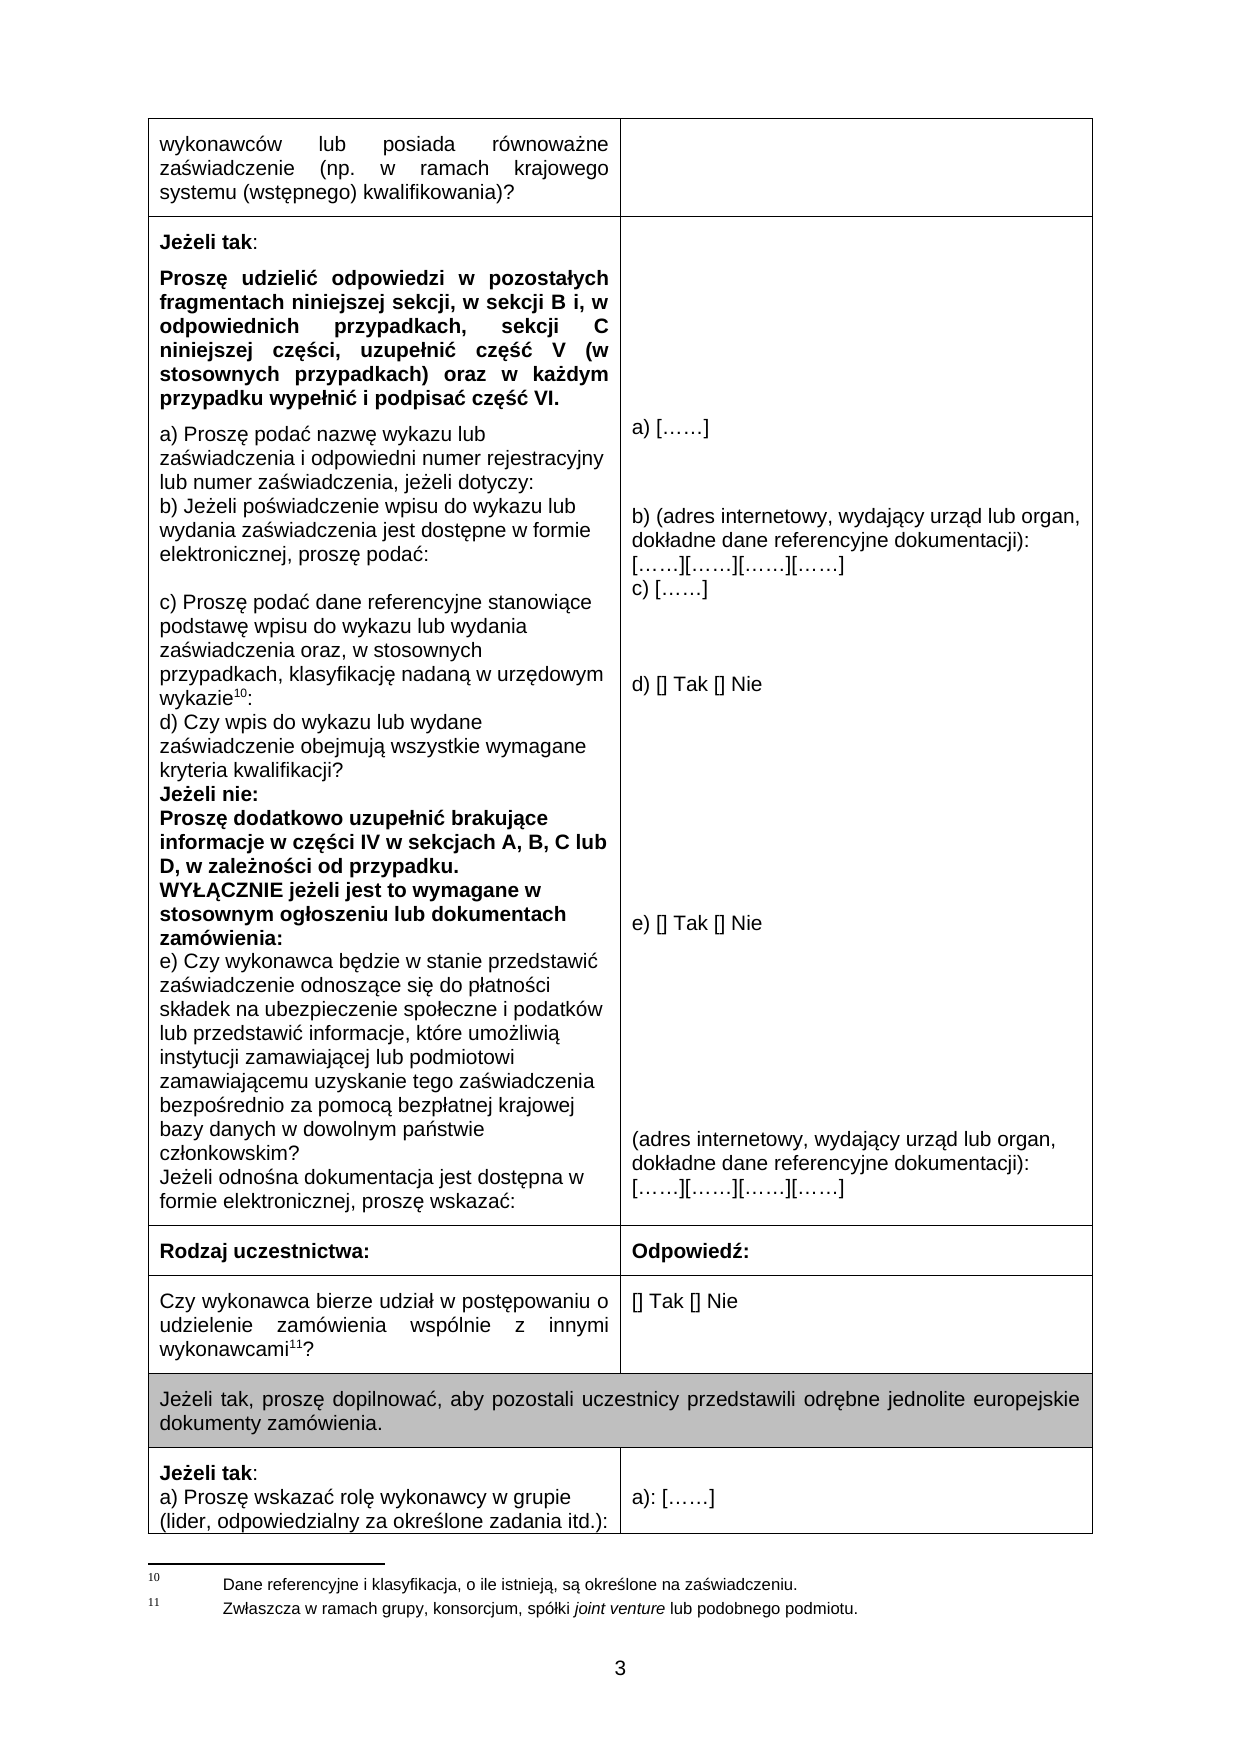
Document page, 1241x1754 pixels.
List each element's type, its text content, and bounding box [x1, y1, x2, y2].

table_cell [] Tak [] Nie [621, 1276, 1092, 1373]
table_cell Rodzaj uczestnictwa: [149, 1226, 620, 1275]
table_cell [149, 1448, 620, 1533]
table_cell Jeżeli tak: Proszę udzielić odpowiedzi w pozostałych fragmentach niniejszej sekcji, w sekcji B i, w odpowiednich przypadkach, sekcji C niniejszej części, uzupełnić część V (w stosownych przypadkach) oraz w każdym przypadku wypełnić i podpisać część VI. a) Proszę podać nazwę wykazu lub zaświadczenia i odpowiedni numer rejestracyjny lub numer zaświadczenia, jeżeli dotyczy: b) Jeżeli poświadczenie wpisu do wykazu lub wydania zaświadczenia jest dostępne w formie elektronicznej, proszę podać: c) Proszę podać dane referencyjne stanowiące podstawę wpisu do wykazu lub wydania zaświadczenia oraz, w stosownych przypadkach, klasyfikację nadaną w urzędowym wykazie: d) Czy wpis do wykazu lub wydane zaświadczenie obejmują wszystkie wymagane kryteria kwalifikacji? Jeżeli nie: Proszę dodatkowo uzupełnić brakujące informacje w części IV w sekcjach A, B, C lub D, w zależności od przypadku. WYŁĄCZNIE jeżeli jest to wymagane w stosownym ogłoszeniu lub dokumentach zamówienia: e) Czy wykonawca będzie w stanie przedstawić zaświadczenie odnoszące się do płatności składek na ubezpieczenie społeczne i podatków lub przedstawić informacje, które umożliwią instytucji zamawiającej lub podmiotowi zamawiającemu uzyskanie tego zaświadczenia bezpośrednio za pomocą bezpłatnej krajowej bazy danych w dowolnym państwie członkowskim? Jeżeli odnośna dokumentacja jest dostępna w formie elektronicznej, proszę wskazać: [149, 217, 620, 1225]
table_cell Czy wykonawca bierze udział w postępowaniu o udzielenie zamówienia wspólnie z innymi wykonawcami? [149, 1276, 620, 1373]
table_cell a) [……] b) (adres internetowy, wydający urząd lub organ, dokładne dane referencyjne dokumentacji): [……][……][……][……] c) [……] d) [] Tak [] Nie e) [] Tak [] Nie (adres internetowy, wydający urząd lub organ, dokładne dane referencyjne dokumentacji): [……][……][……][……] [621, 217, 1092, 1225]
table_cell Odpowiedź: [621, 1226, 1092, 1275]
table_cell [621, 119, 1092, 216]
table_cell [621, 1448, 1092, 1533]
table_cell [149, 119, 620, 216]
table_cell Jeżeli tak, proszę dopilnować, aby pozostali uczestnicy przedstawili odrębne jednolite europejskie dokumenty zamówienia. [149, 1374, 1092, 1447]
